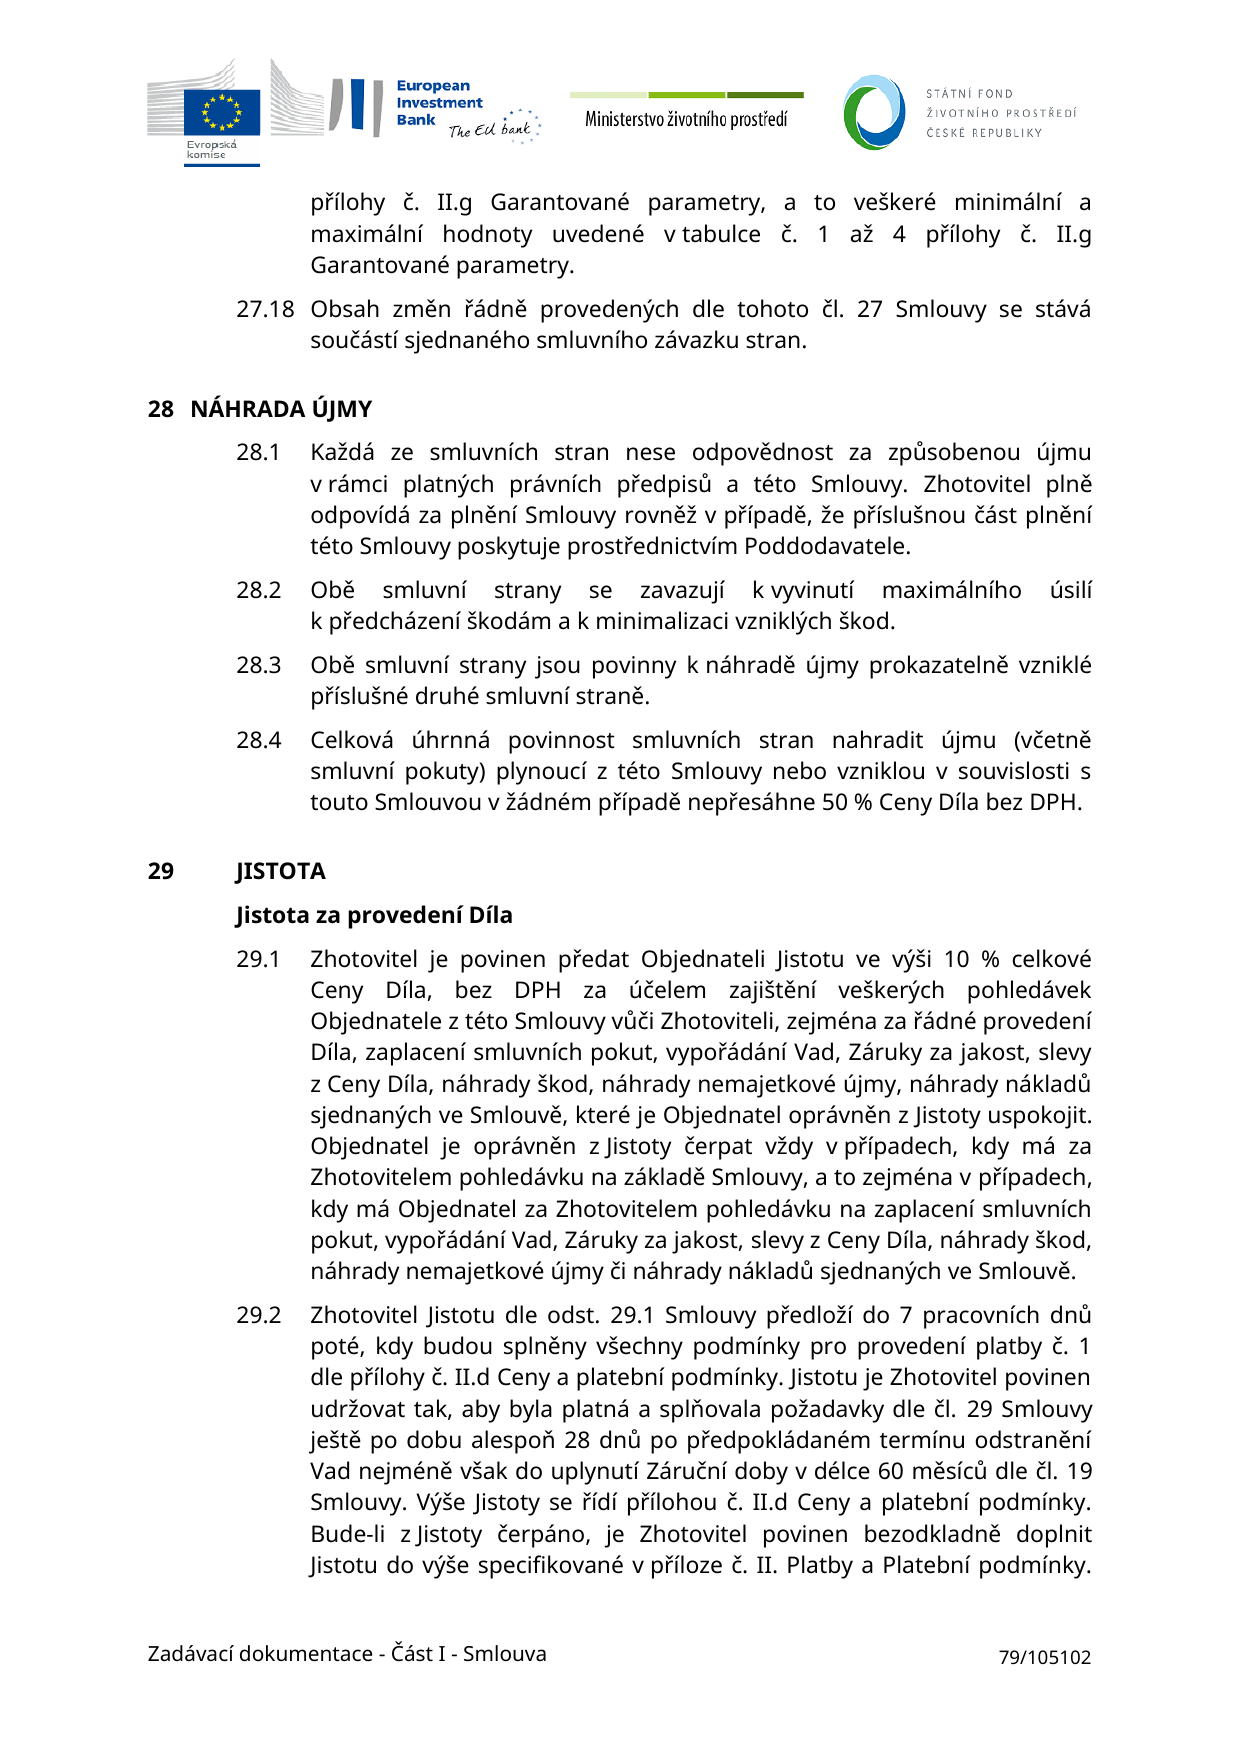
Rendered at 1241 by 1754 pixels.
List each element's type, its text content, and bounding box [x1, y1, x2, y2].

text Jistota za provedení Díla [148, 899, 1093, 930]
picture [147, 55, 1092, 167]
list Každá ze smluvních stran nese odpovědnost za způsobenou újmu v rámci platných právních předpisů a této Smlouvy. Zhotovitel plně odpovídá za plnění Smlouvy rovněž v případě, že příslušnou část plnění této Smlouvy poskytuje prostřednictvím Poddodavatele. [236, 436, 1093, 561]
list Obě smluvní strany se zavazují k vyvinutí maximálního úsilí k předcházení škodám a k minimalizaci vzniklých škod. [236, 574, 1093, 636]
list Obě smluvní strany jsou povinny k náhradě újmy prokazatelně vzniklé příslušné druhé smluvní straně. [236, 649, 1093, 711]
list Celková úhrnná povinnost smluvních stran nahradit újmu (včetně smluvní pokuty) plynoucí z této Smlouvy nebo vzniklou v souvislosti s touto Smlouvou v žádném případě nepřesáhne 50 % Ceny Díla bez DPH. [236, 724, 1093, 817]
list Obsah změn řádně provedených dle tohoto čl. 27 Smlouvy se stává součástí sjednaného smluvního závazku stran. [236, 292, 1093, 355]
list Zhotovitel je povinen předat Objednateli Jistotu ve výši 10 % celkové Ceny Díla, bez DPH za účelem zajištění veškerých pohledávek Objednatele z této Smlouvy vůči Zhotoviteli, zejména za řádné provedení Díla, zaplacení smluvních pokut, vypořádání Vad, Záruky za jakost, slevy z Ceny Díla, náhrady škod, náhrady nemajetkové újmy, náhrady nákladů sjednaných ve Smlouvě, které je Objednatel oprávněn z Jistoty uspokojit. Objednatel je oprávněn z Jistoty čerpat vždy v případech, kdy má za Zhotovitelem pohledávku na základě Smlouvy, a to zejména v případech, kdy má Objednatel za Zhotovitelem pohledávku na zaplacení smluvních pokut, vypořádání Vad, Záruky za jakost, slevy z Ceny Díla, náhrady škod, náhrady nemajetkové újmy či náhrady nákladů sjednaných ve Smlouvě. [236, 942, 1093, 1286]
list JISTOTA [148, 855, 1093, 886]
list NÁHRADA ÚJMY [148, 392, 1093, 424]
